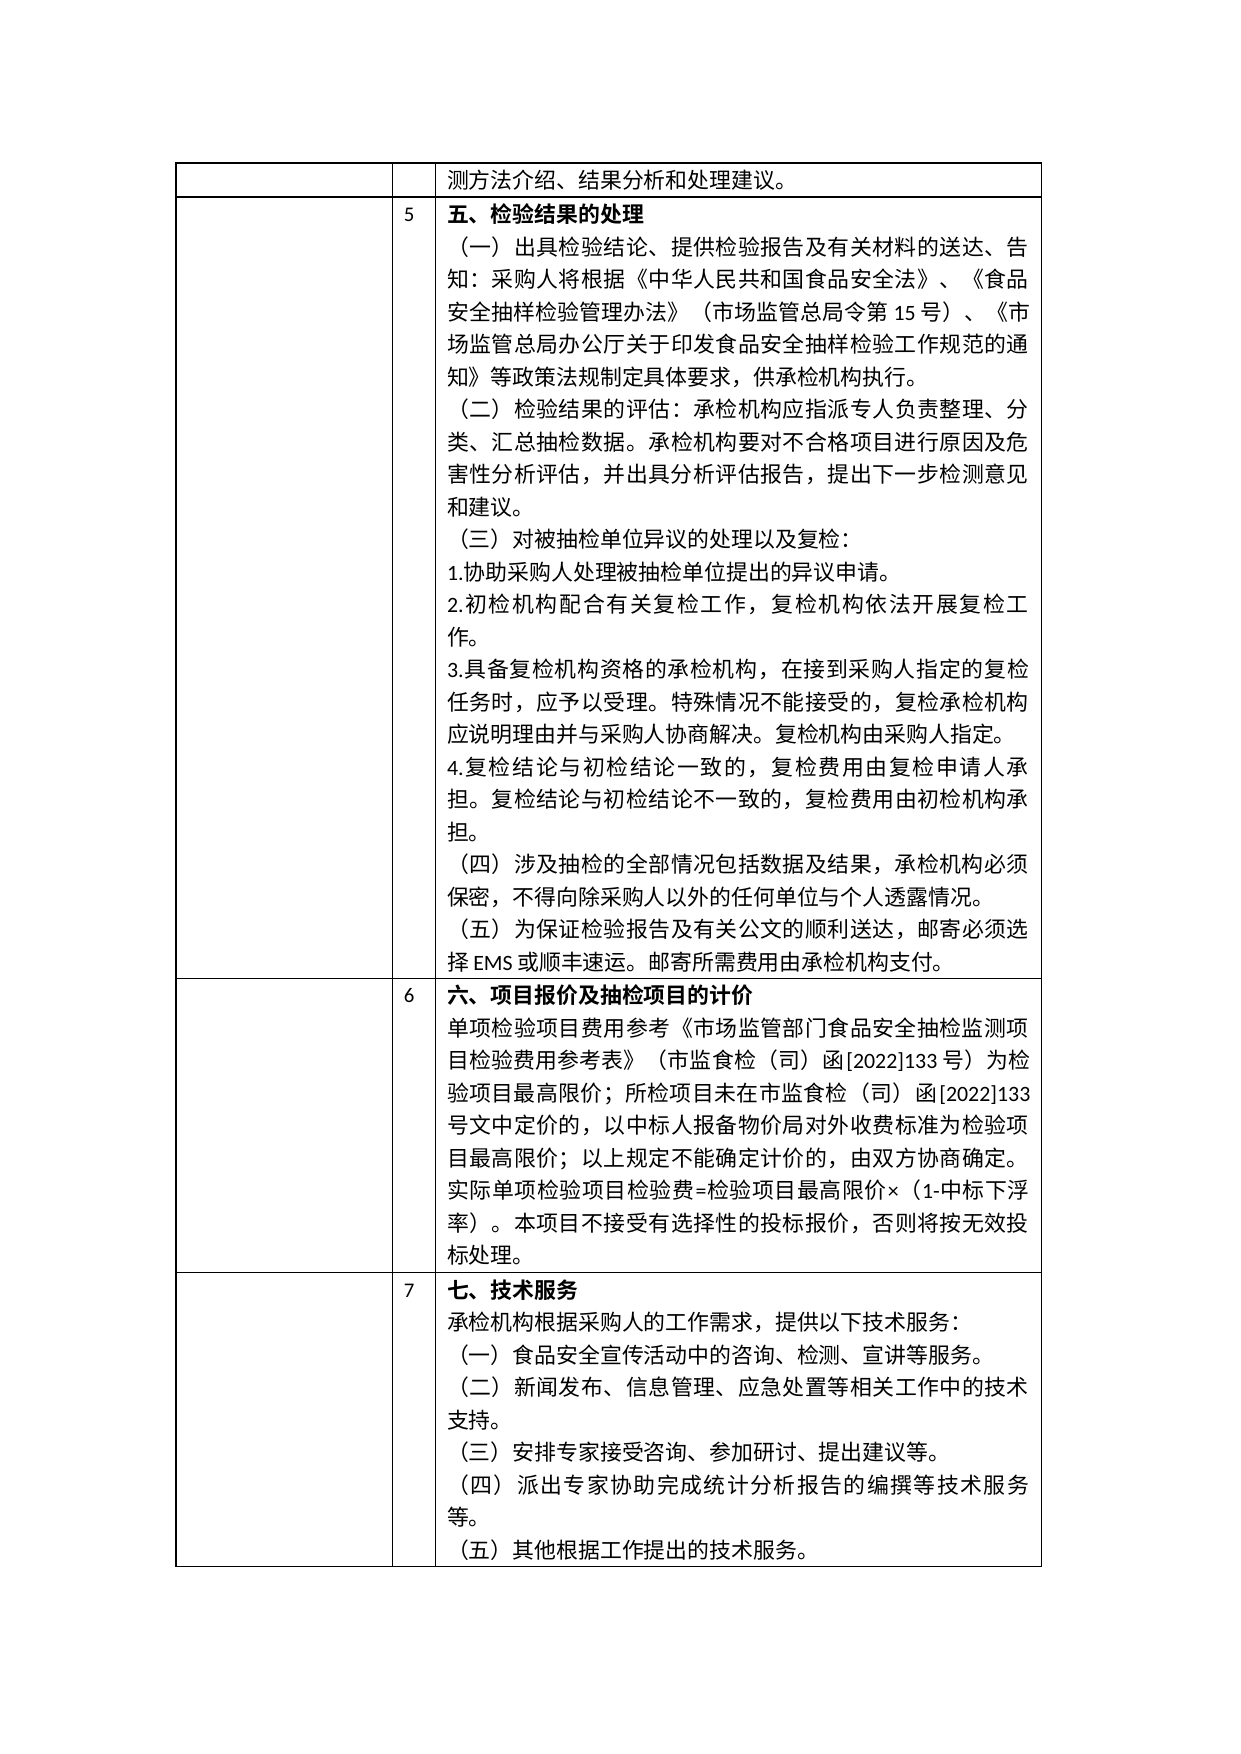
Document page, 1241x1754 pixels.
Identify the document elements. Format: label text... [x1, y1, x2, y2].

table_cell 五、检验结果的处理 （一）出具检验结论、提供检验报告及有关材料的送达、告知：采购人将根据《中华人民共和国食品安全法》、《食品安全抽样检验管理办法》（市场监管总局令第15号）、《市场监管总局办公厅关于印发食品安全抽样检验工作规范的通知》等政策法规制定具体要求，供承检机构执行。 （二）检验结果的评估：承检机构应指派专人负责整理、分类、汇总抽检数据。承检机构要对不合格项目进行原因及危害性分析评估，并出具分析评估报告，提出下一步检测意见和建议。 （三）对被抽检单位异议的处理以及复检： 1.协助采购人处理被抽检单位提出的异议申请。 2.初检机构配合有关复检工作，复检机构依法开展复检工作。 3.具备复检机构资格的承检机构，在接到采购人指定的复检任务时，应予以受理。特殊情况不能接受的，复检承检机构应说明理由并与采购人协商解决。复检机构由采购人指定。 4.复检结论与初检结论一致的，复检费用由复检申请人承担。复检结论与初检结论不一致的，复检费用由初检机构承担。 （四）涉及抽检的全部情况包括数据及结果，承检机构必须保密，不得向除采购人以外的任何单位与个人透露情况。 （五）为保证检验报告及有关公文的顺利送达，邮寄必须选择EMS或顺丰速运。邮寄所需费用由承检机构支付。 [436, 198, 1041, 978]
table_cell 6 [393, 979, 435, 1272]
table_cell 七、技术服务 承检机构根据采购人的工作需求，提供以下技术服务： （一）食品安全宣传活动中的咨询、检测、宣讲等服务。 （二）新闻发布、信息管理、应急处置等相关工作中的技术支持。 （三）安排专家接受咨询、参加研讨、提出建议等。 （四）派出专家协助完成统计分析报告的编撰等技术服务等。 （五）其他根据工作提出的技术服务。 [436, 1273, 1041, 1566]
table_cell 7 [393, 1273, 435, 1566]
table_cell 5 [393, 198, 435, 978]
table_cell [177, 164, 392, 196]
table_cell 六、项目报价及抽检项目的计价 单项检验项目费用参考《市场监管部门食品安全抽检监测项目检验费用参考表》（市监食检（司）函[2022]133号）为检验项目最高限价；所检项目未在市监食检（司）函[2022]133号文中定价的，以中标人报备物价局对外收费标准为检验项目最高限价；以上规定不能确定计价的，由双方协商确定。实际单项检验项目检验费=检验项目最高限价×（1-中标下浮率）。本项目不接受有选择性的投标报价，否则将按无效投标处理。 [436, 979, 1041, 1272]
table_cell [177, 198, 392, 978]
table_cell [436, 164, 1041, 196]
table_cell 4 [393, 164, 435, 196]
table_cell [177, 1273, 392, 1566]
table_cell [177, 979, 392, 1272]
